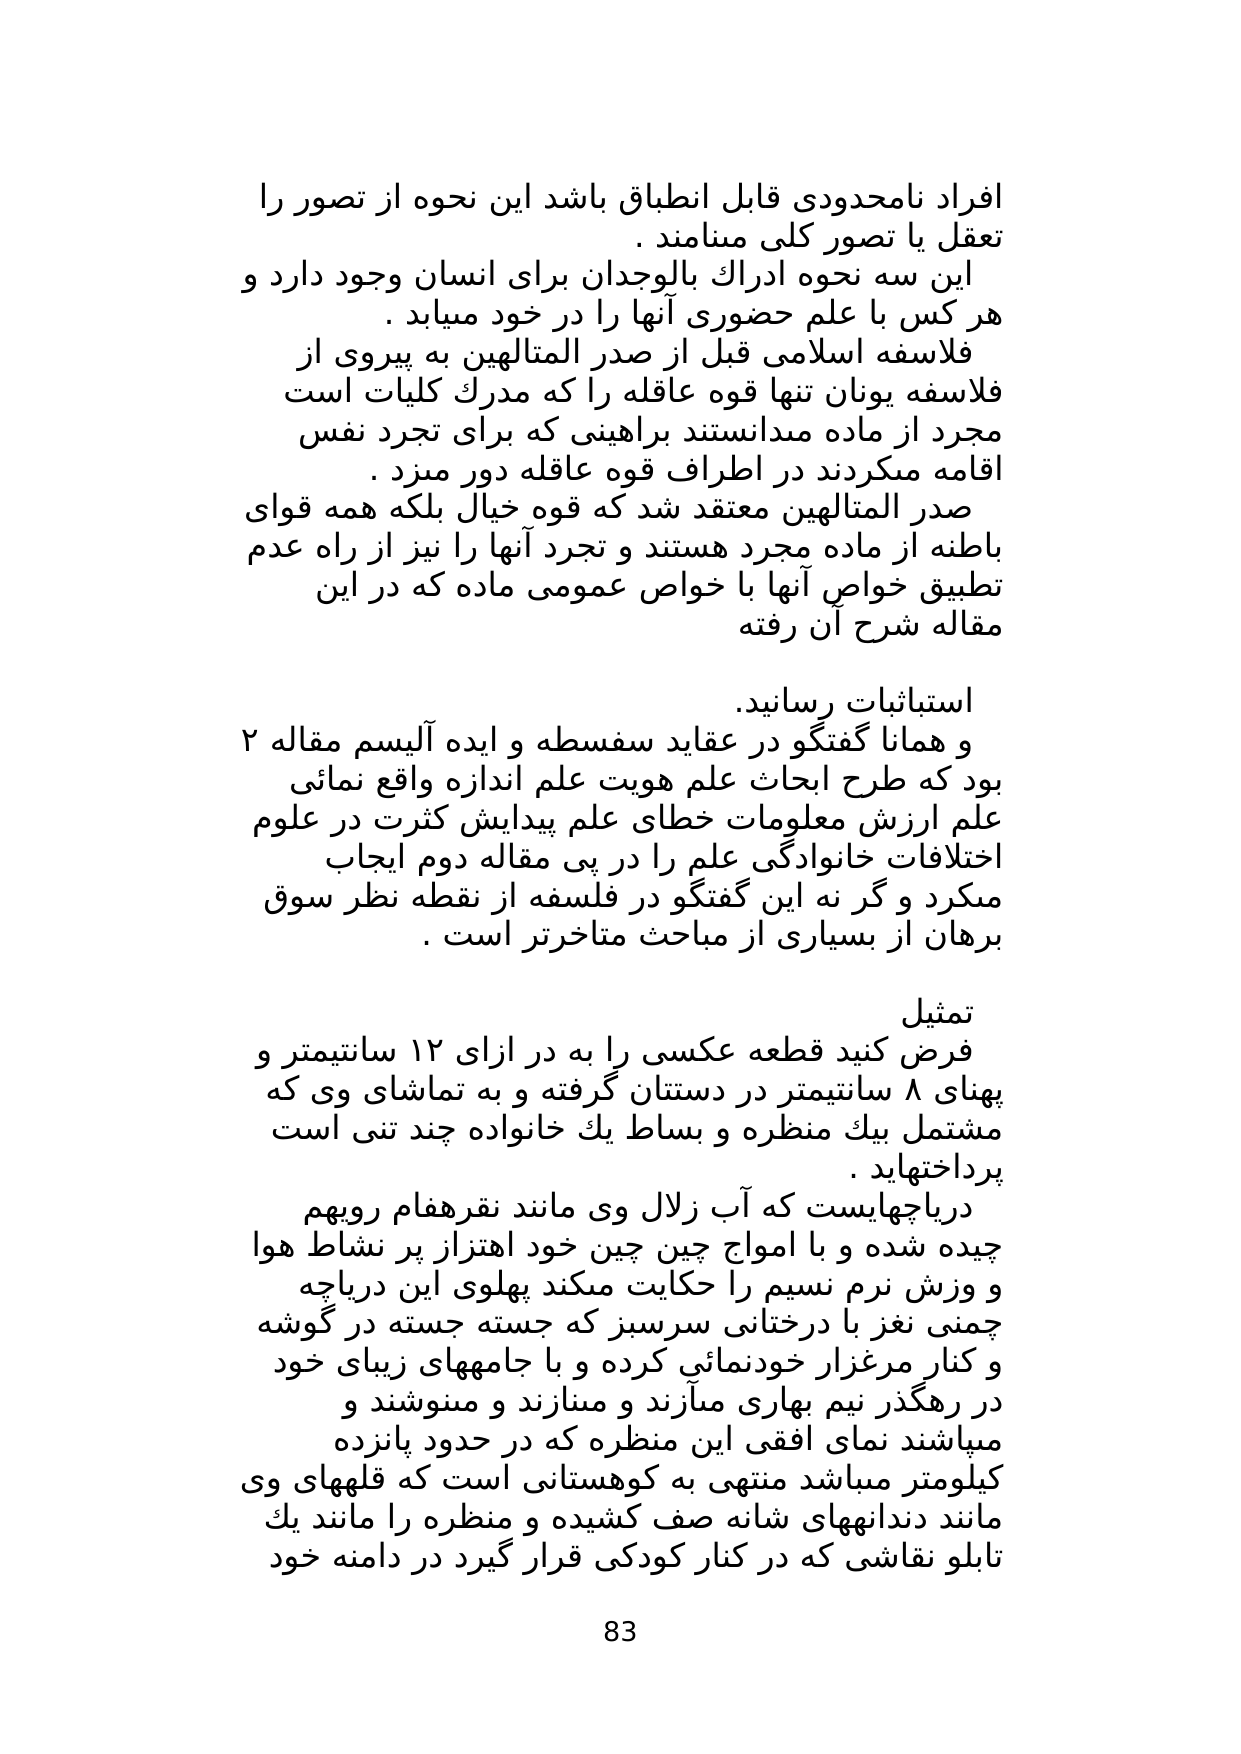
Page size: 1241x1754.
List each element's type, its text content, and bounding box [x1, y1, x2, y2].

text اين سه نحوه ادراك بالوجدان براى انسان وجود دارد و هر كس با علم حضورى آنها را در خود مى‏يابد . [236, 255, 1004, 333]
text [236, 1186, 1004, 1575]
text تمثيل [236, 992, 1004, 1031]
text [236, 177, 1004, 255]
text فلاسفه اسلامى قبل از صدر المتالهين به پيروى از فلاسفه يونان تنها قوه عاقله را كه مدرك كليات است مجرد از ماده مى‏دانستند براهينى كه براى تجرد نفس اقامه مى‏كردند در اطراف قوه عاقله دور مى‏زد . [236, 333, 1004, 488]
text صدر المتالهين معتقد شد كه قوه خيال بلكه همه قواى باطنه از ماده مجرد هستند و تجرد آنها را نيز از راه عدم تطبيق خواص آنها با خواص عمومى ماده كه در اين مقاله شرح آن رفته [236, 488, 1004, 643]
text است‏باثبات رسانيد. [236, 682, 1004, 721]
text و همانا گفتگو در عقايد سفسطه و ايده آليسم مقاله ٢ بود كه طرح ابحاث علم هويت علم اندازه واقع نمائى علم ارزش معلومات خطاى علم پيدايش كثرت در علوم اختلافات خانوادگى علم را در پى مقاله دوم ايجاب مى‏كرد و گر نه اين گفتگو در فلسفه از نقطه نظر سوق برهان از بسيارى از مباحث متاخرتر است . [236, 721, 1004, 954]
text فرض كنيد قطعه عكسى را به در ازاى ١٢ سانتيمتر و پهناى ٨ سانتيمتر در دستتان گرفته و به تماشاى وى كه مشتمل بيك منظره و بساط يك خانواده چند تنى است پرداخته‏ايد . [236, 1031, 1004, 1186]
